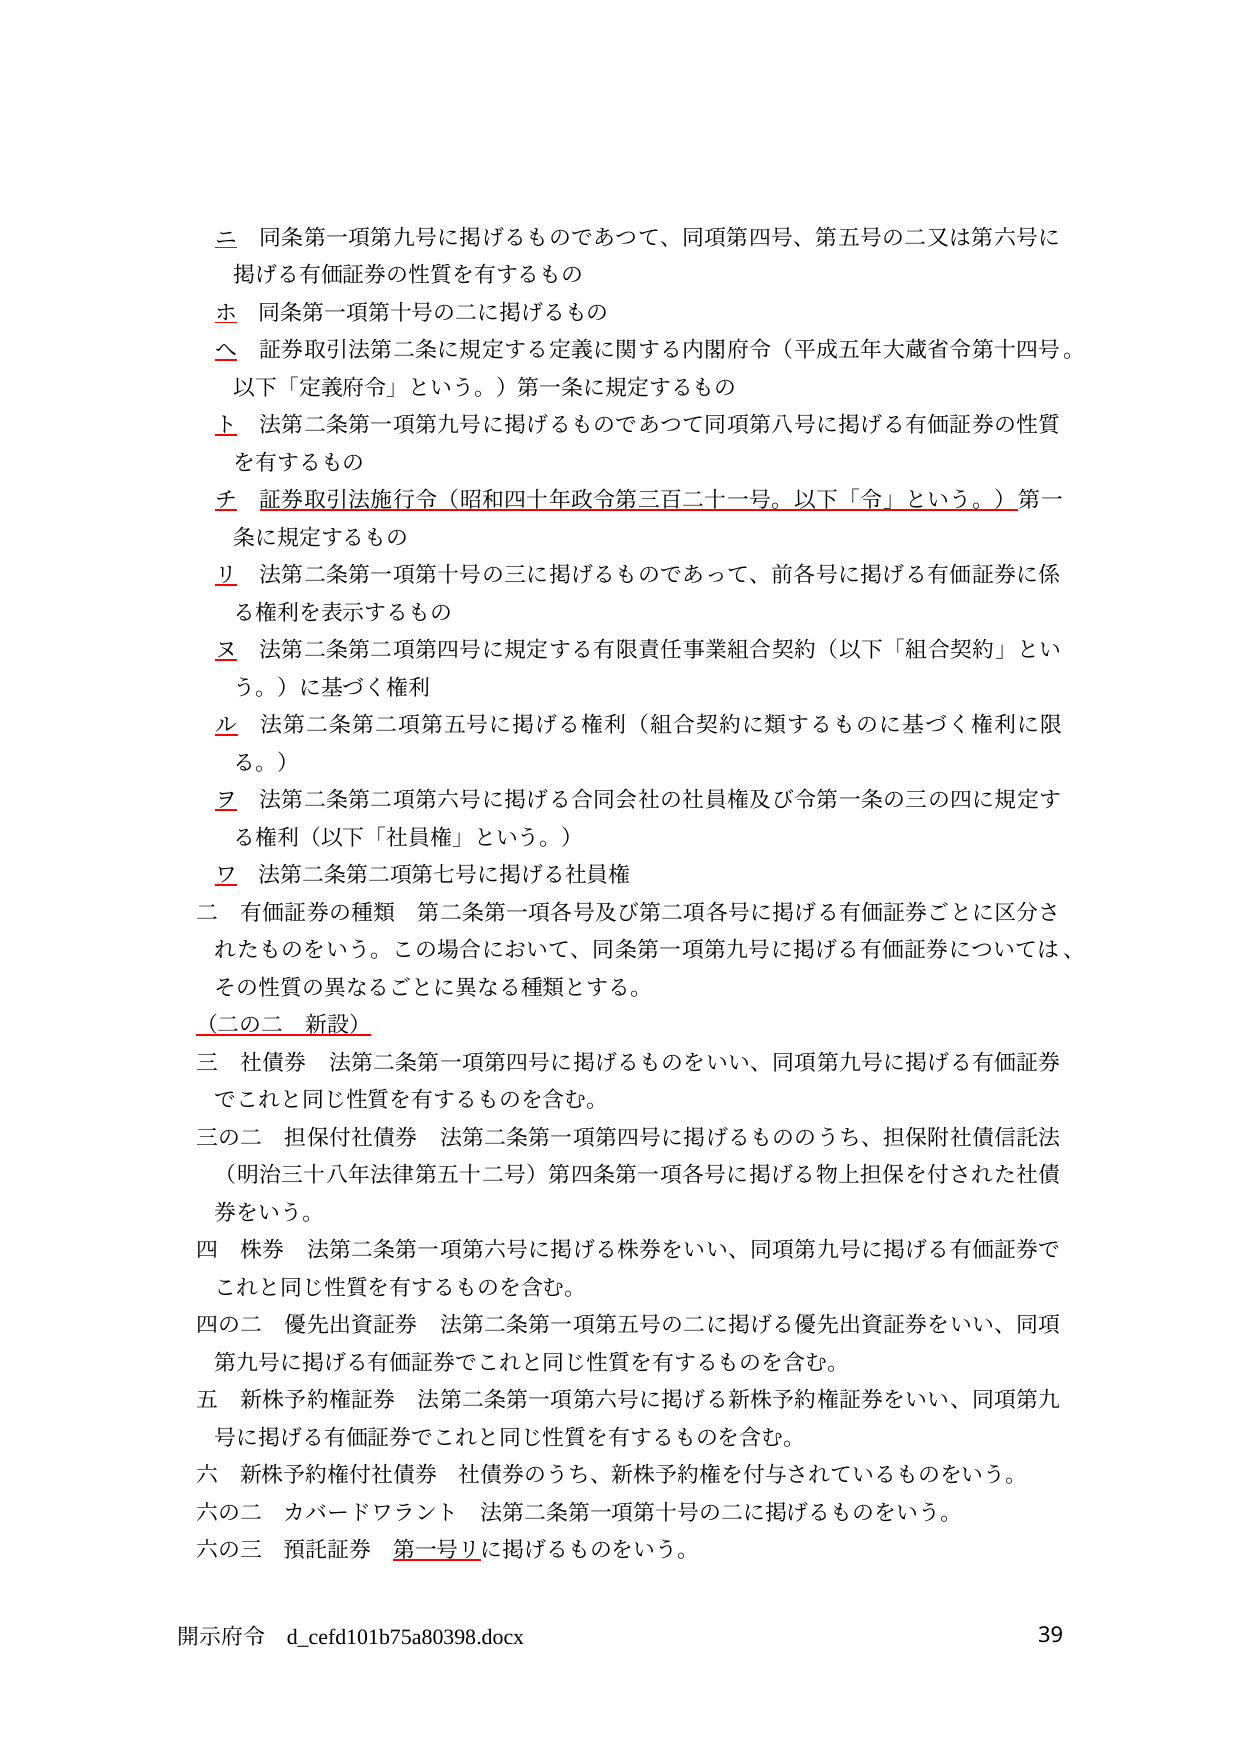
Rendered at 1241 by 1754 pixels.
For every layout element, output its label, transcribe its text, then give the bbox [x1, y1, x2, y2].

text 六の三 預託証券 第一号リに掲げるものをいう。 [196, 1529, 1063, 1567]
text 三 社債券 法第二条第一項第四号に掲げるものをいい、同項第九号に掲げる有価証券でこれと同じ性質を有するものを含む。 [196, 1042, 1063, 1117]
text （二の二 新設） [196, 1004, 1063, 1042]
text リ 法第二条第一項第十号の三に掲げるものであって、前各号に掲げる有価証券に係る権利を表示するもの [215, 554, 1063, 629]
text チ 証券取引法施行令（昭和四十年政令第三百二十一号。以下「令」という。）第一条に規定するもの [215, 479, 1063, 554]
text ト 法第二条第一項第九号に掲げるものであつて同項第八号に掲げる有価証券の性質を有するもの [215, 404, 1063, 479]
text ヲ 法第二条第二項第六号に掲げる合同会社の社員権及び令第一条の三の四に規定する権利（以下「社員権」という。） [215, 779, 1063, 854]
text 二 有価証券の種類 第二条第一項各号及び第二項各号に掲げる有価証券ごとに区分されたものをいう。この場合において、同条第一項第九号に掲げる有価証券については、その性質の異なるごとに異なる種類とする。 [196, 892, 1063, 1004]
text 六の二 カバードワラント 法第二条第一項第十号の二に掲げるものをいう。 [196, 1492, 1063, 1529]
text ニ 同条第一項第九号に掲げるものであつて、同項第四号、第五号の二又は第六号に掲げる有価証券の性質を有するもの [215, 217, 1063, 292]
text 六 新株予約権付社債券 社債券のうち、新株予約権を付与されているものをいう。 [196, 1454, 1063, 1492]
text 四の二 優先出資証券 法第二条第一項第五号の二に掲げる優先出資証券をいい、同項第九号に掲げる有価証券でこれと同じ性質を有するものを含む。 [196, 1304, 1063, 1379]
text ル 法第二条第二項第五号に掲げる権利（組合契約に類するものに基づく権利に限る。） [215, 704, 1063, 779]
text 四 株券 法第二条第一項第六号に掲げる株券をいい、同項第九号に掲げる有価証券でこれと同じ性質を有するものを含む。 [196, 1229, 1063, 1304]
text へ 証券取引法第二条に規定する定義に関する内閣府令（平成五年大蔵省令第十四号。以下「定義府令」という。）第一条に規定するもの [215, 329, 1063, 404]
text ワ 法第二条第二項第七号に掲げる社員権 [215, 854, 1063, 892]
text ホ 同条第一項第十号の二に掲げるもの [215, 292, 1063, 329]
text 五 新株予約権証券 法第二条第一項第六号に掲げる新株予約権証券をいい、同項第九号に掲げる有価証券でこれと同じ性質を有するものを含む。 [196, 1379, 1063, 1454]
text ヌ 法第二条第二項第四号に規定する有限責任事業組合契約（以下「組合契約」という。）に基づく権利 [215, 629, 1063, 704]
text 三の二 担保付社債券 法第二条第一項第四号に掲げるもののうち、担保附社債信託法（明治三十八年法律第五十二号）第四条第一項各号に掲げる物上担保を付された社債券をいう。 [196, 1117, 1063, 1229]
